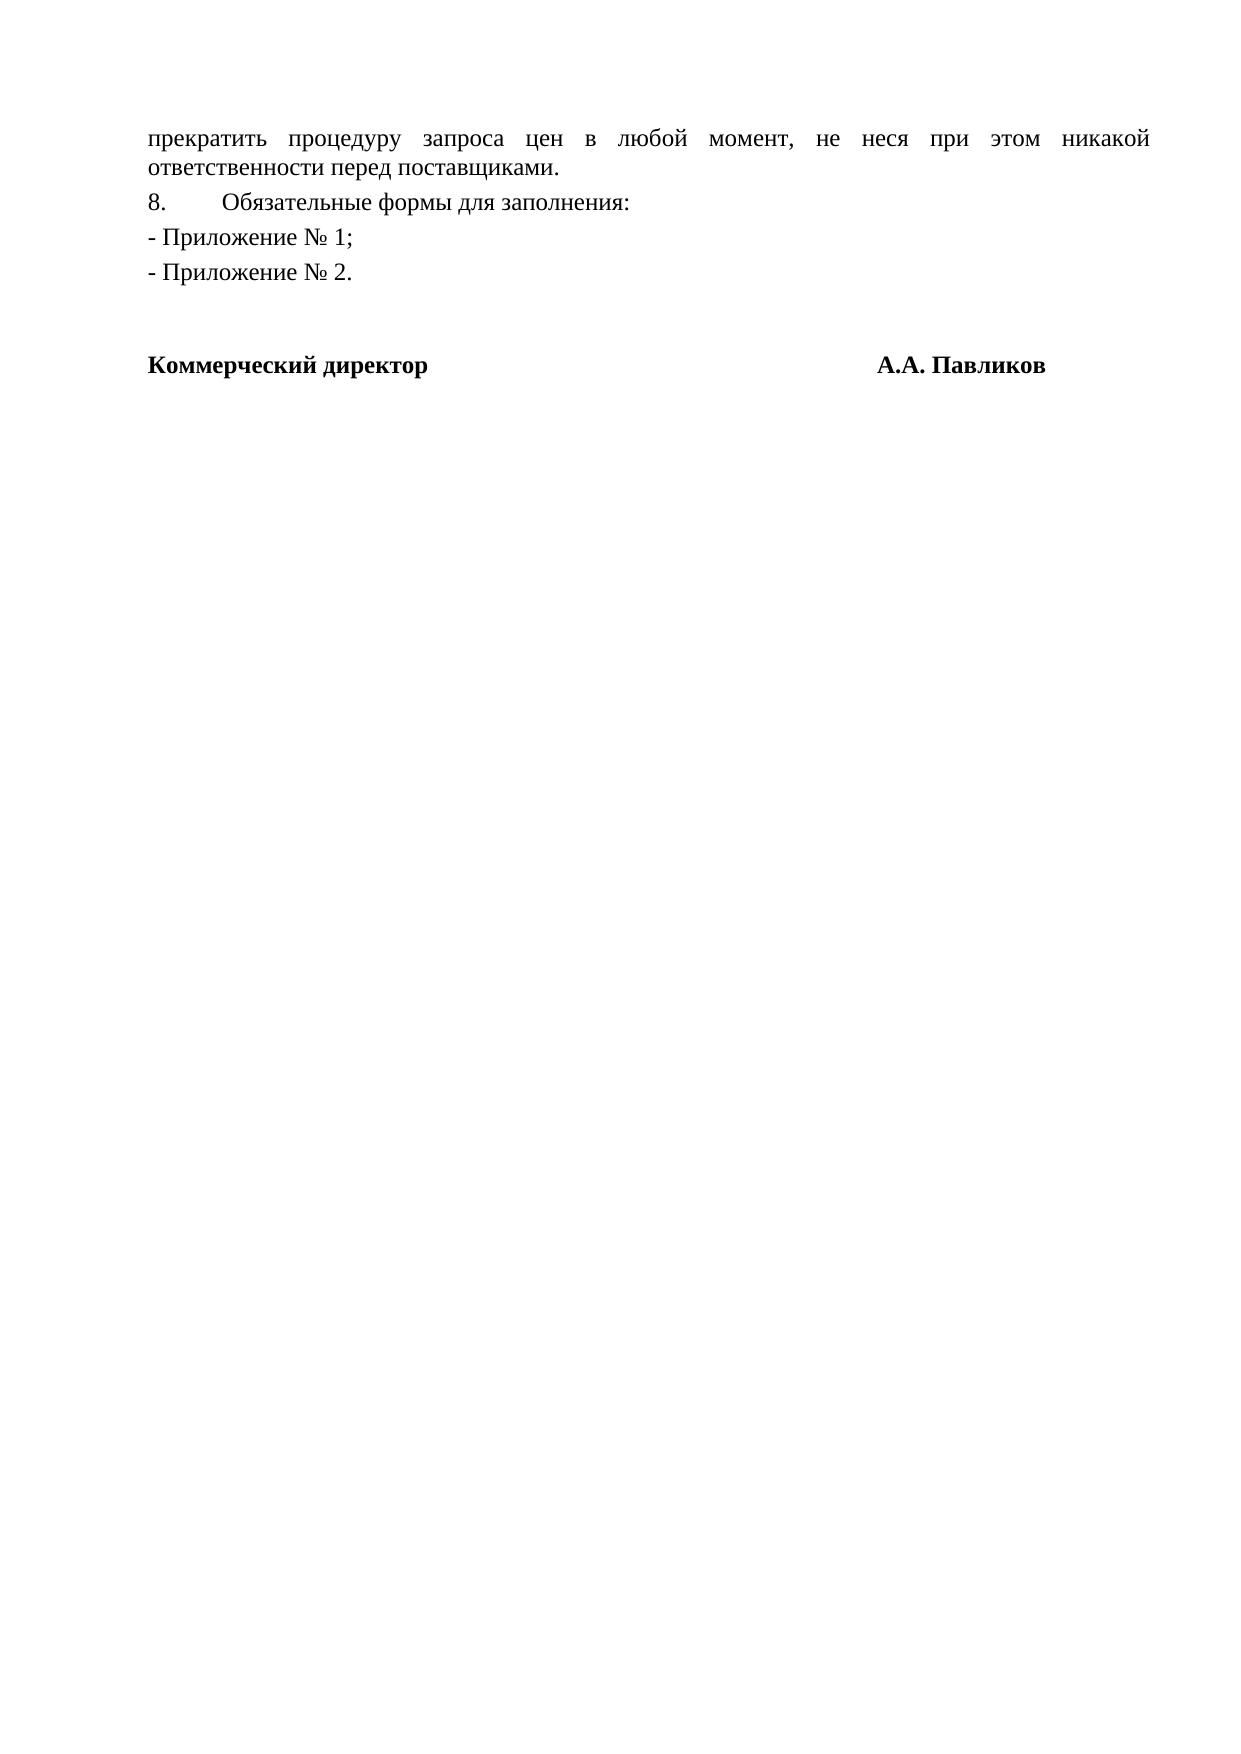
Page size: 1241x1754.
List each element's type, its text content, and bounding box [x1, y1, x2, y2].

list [148, 123, 1152, 181]
list - Приложение № 1; [148, 222, 1152, 251]
text Коммерческий директор А.А. Павликов [148, 351, 1152, 379]
list Обязательные формы для заполнения: [148, 187, 1152, 216]
list - Приложение № 2. [148, 257, 1152, 286]
